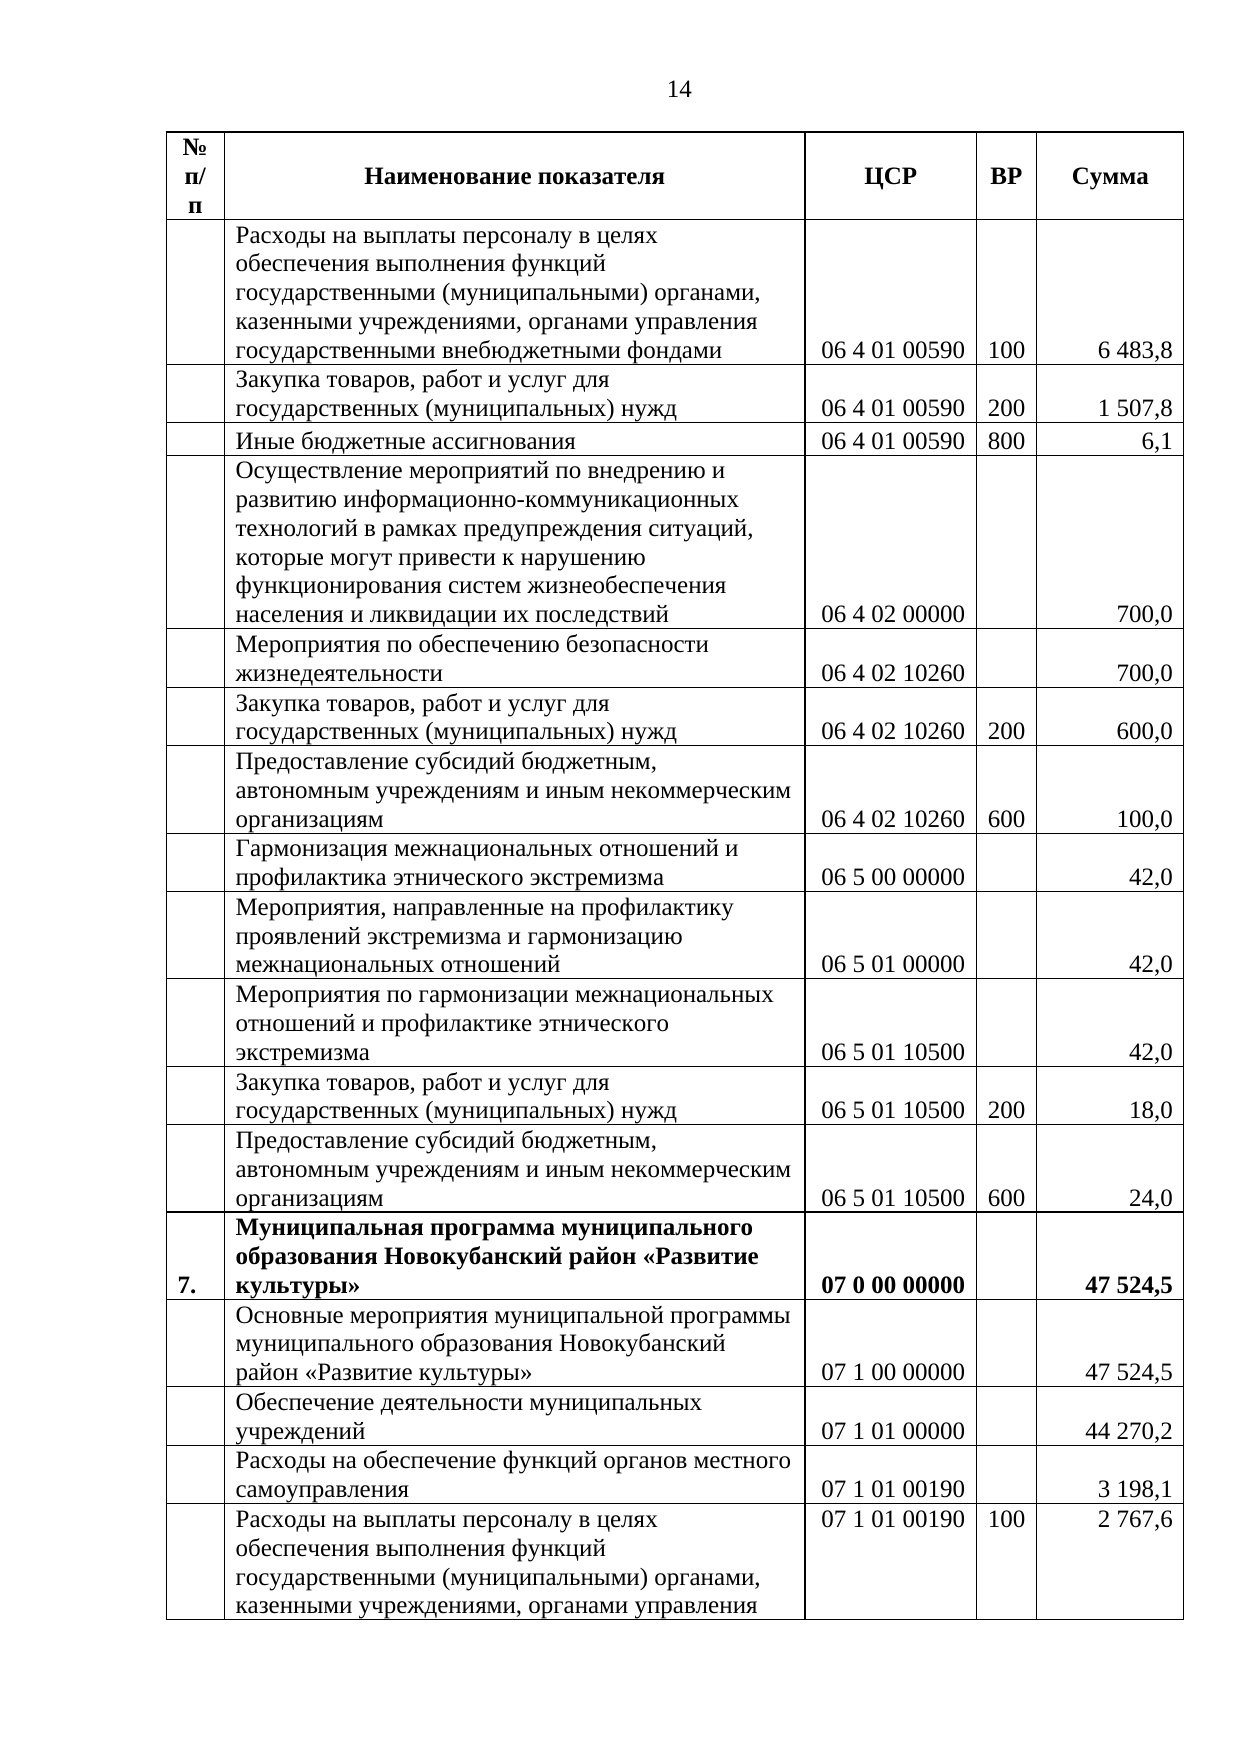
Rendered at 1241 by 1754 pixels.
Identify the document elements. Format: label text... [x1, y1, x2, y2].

table_cell Гармонизация межнациональных отношений и профилактика этнического экстремизма [225, 834, 804, 891]
table_cell 06 5 00 00000 [806, 834, 976, 891]
table_cell 06 5 01 10500 [806, 1125, 976, 1211]
table_cell 200 [977, 365, 1036, 422]
table_cell Мероприятия, направленные на профилактику проявлений экстремизма и гармонизацию межнациональных отношений [225, 892, 804, 978]
table_cell [167, 688, 224, 745]
table_cell Осуществление мероприятий по внедрению и развитию информационно-коммуникационных технологий в рамках предупреждения ситуаций, которые могут привести к нарушению функционирования систем жизнеобеспечения населения и ликвидации их последствий [225, 456, 804, 628]
table_cell [977, 892, 1036, 978]
table_cell 3 198,1 [1037, 1446, 1183, 1503]
table_cell 06 4 02 00000 [806, 456, 976, 628]
table_cell 07 1 00 00000 [806, 1300, 976, 1386]
table_cell Иные бюджетные ассигнования [225, 423, 804, 454]
table_cell 700,0 [1037, 456, 1183, 628]
table_header Сумма [1037, 133, 1183, 219]
table_cell Закупка товаров, работ и услуг для государственных (муниципальных) нужд [225, 688, 804, 745]
table_cell Мероприятия по гармонизации межнациональных отношений и профилактике этнического экстремизма [225, 979, 804, 1066]
table_cell 06 4 02 10260 [806, 746, 976, 832]
table_cell 700,0 [1037, 629, 1183, 687]
table_cell 47 524,5 [1037, 1300, 1183, 1386]
table_cell [977, 1387, 1036, 1444]
table_cell 600,0 [1037, 688, 1183, 745]
table_cell 200 [977, 1067, 1036, 1124]
table_cell 07 1 01 00000 [806, 1387, 976, 1444]
table_header № п/п [167, 133, 224, 219]
table_cell 800 [977, 423, 1036, 454]
table_cell 06 4 02 10260 [806, 629, 976, 687]
table_cell 100,0 [1037, 746, 1183, 832]
table_cell Мероприятия по обеспечению безопасности жизнедеятельности [225, 629, 804, 687]
table_cell [167, 1387, 224, 1444]
table_cell 06 4 02 10260 [806, 688, 976, 745]
table_cell 42,0 [1037, 979, 1183, 1066]
table_cell 06 5 01 10500 [806, 979, 976, 1066]
table_cell 06 5 01 10500 [806, 1067, 976, 1124]
table_cell [167, 1300, 224, 1386]
table_cell 100 [977, 1504, 1036, 1619]
table_cell [977, 1213, 1036, 1299]
table_cell [167, 1504, 224, 1619]
table_cell [167, 220, 224, 363]
table_header Наименование показателя [225, 133, 804, 219]
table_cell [225, 1504, 804, 1619]
table_cell [167, 1125, 224, 1211]
table_cell Закупка товаров, работ и услуг для государственных (муниципальных) нужд [225, 365, 804, 422]
table_cell Расходы на обеспечение функций органов местного самоуправления [225, 1446, 804, 1503]
table_cell [977, 1300, 1036, 1386]
table_cell [167, 629, 224, 687]
table_cell Обеспечение деятельности муниципальных учреждений [225, 1387, 804, 1444]
table_cell [977, 979, 1036, 1066]
table_cell 2 767,6 [1037, 1504, 1183, 1619]
table_cell 42,0 [1037, 892, 1183, 978]
table_cell 42,0 [1037, 834, 1183, 891]
table_cell [167, 979, 224, 1066]
table_cell 06 4 01 00590 [806, 220, 976, 363]
table_cell [167, 423, 224, 454]
table_cell 07 1 01 00190 [806, 1446, 976, 1503]
table_cell Муниципальная программа муниципального образования Новокубанский район «Развитие культуры» [225, 1213, 804, 1299]
table_cell 07 0 00 00000 [806, 1213, 976, 1299]
table_cell [977, 456, 1036, 628]
table_cell 07 1 01 00190 [806, 1504, 976, 1619]
table_cell 6 483,8 [1037, 220, 1183, 363]
table_cell Предоставление субсидий бюджетным, автономным учреждениям и иным некоммерческим организациям [225, 1125, 804, 1211]
table_cell [167, 892, 224, 978]
table_cell [167, 456, 224, 628]
table_cell 06 5 01 00000 [806, 892, 976, 978]
table_cell 47 524,5 [1037, 1213, 1183, 1299]
table_cell 600 [977, 746, 1036, 832]
table_cell Предоставление субсидий бюджетным, автономным учреждениям и иным некоммерческим организациям [225, 746, 804, 832]
table_cell [977, 1446, 1036, 1503]
table_cell [167, 834, 224, 891]
table_cell [977, 629, 1036, 687]
table_cell [167, 365, 224, 422]
table_cell 200 [977, 688, 1036, 745]
table_header ВР [977, 133, 1036, 219]
table_cell 06 4 01 00590 [806, 365, 976, 422]
table_cell 18,0 [1037, 1067, 1183, 1124]
table_cell 6,1 [1037, 423, 1183, 454]
table_cell [167, 1446, 224, 1503]
table_cell 100 [977, 220, 1036, 363]
table_cell 7. [167, 1213, 224, 1299]
table_cell Основные мероприятия муниципальной программы муниципального образования Новокубанский район «Развитие культуры» [225, 1300, 804, 1386]
table_cell 24,0 [1037, 1125, 1183, 1211]
table_cell [977, 834, 1036, 891]
table_cell [167, 746, 224, 832]
table_cell 44 270,2 [1037, 1387, 1183, 1444]
table_cell 1 507,8 [1037, 365, 1183, 422]
table_header ЦСР [806, 133, 976, 219]
table_cell [167, 1067, 224, 1124]
table_cell 600 [977, 1125, 1036, 1211]
table_cell 06 4 01 00590 [806, 423, 976, 454]
table_cell Закупка товаров, работ и услуг для государственных (муниципальных) нужд [225, 1067, 804, 1124]
